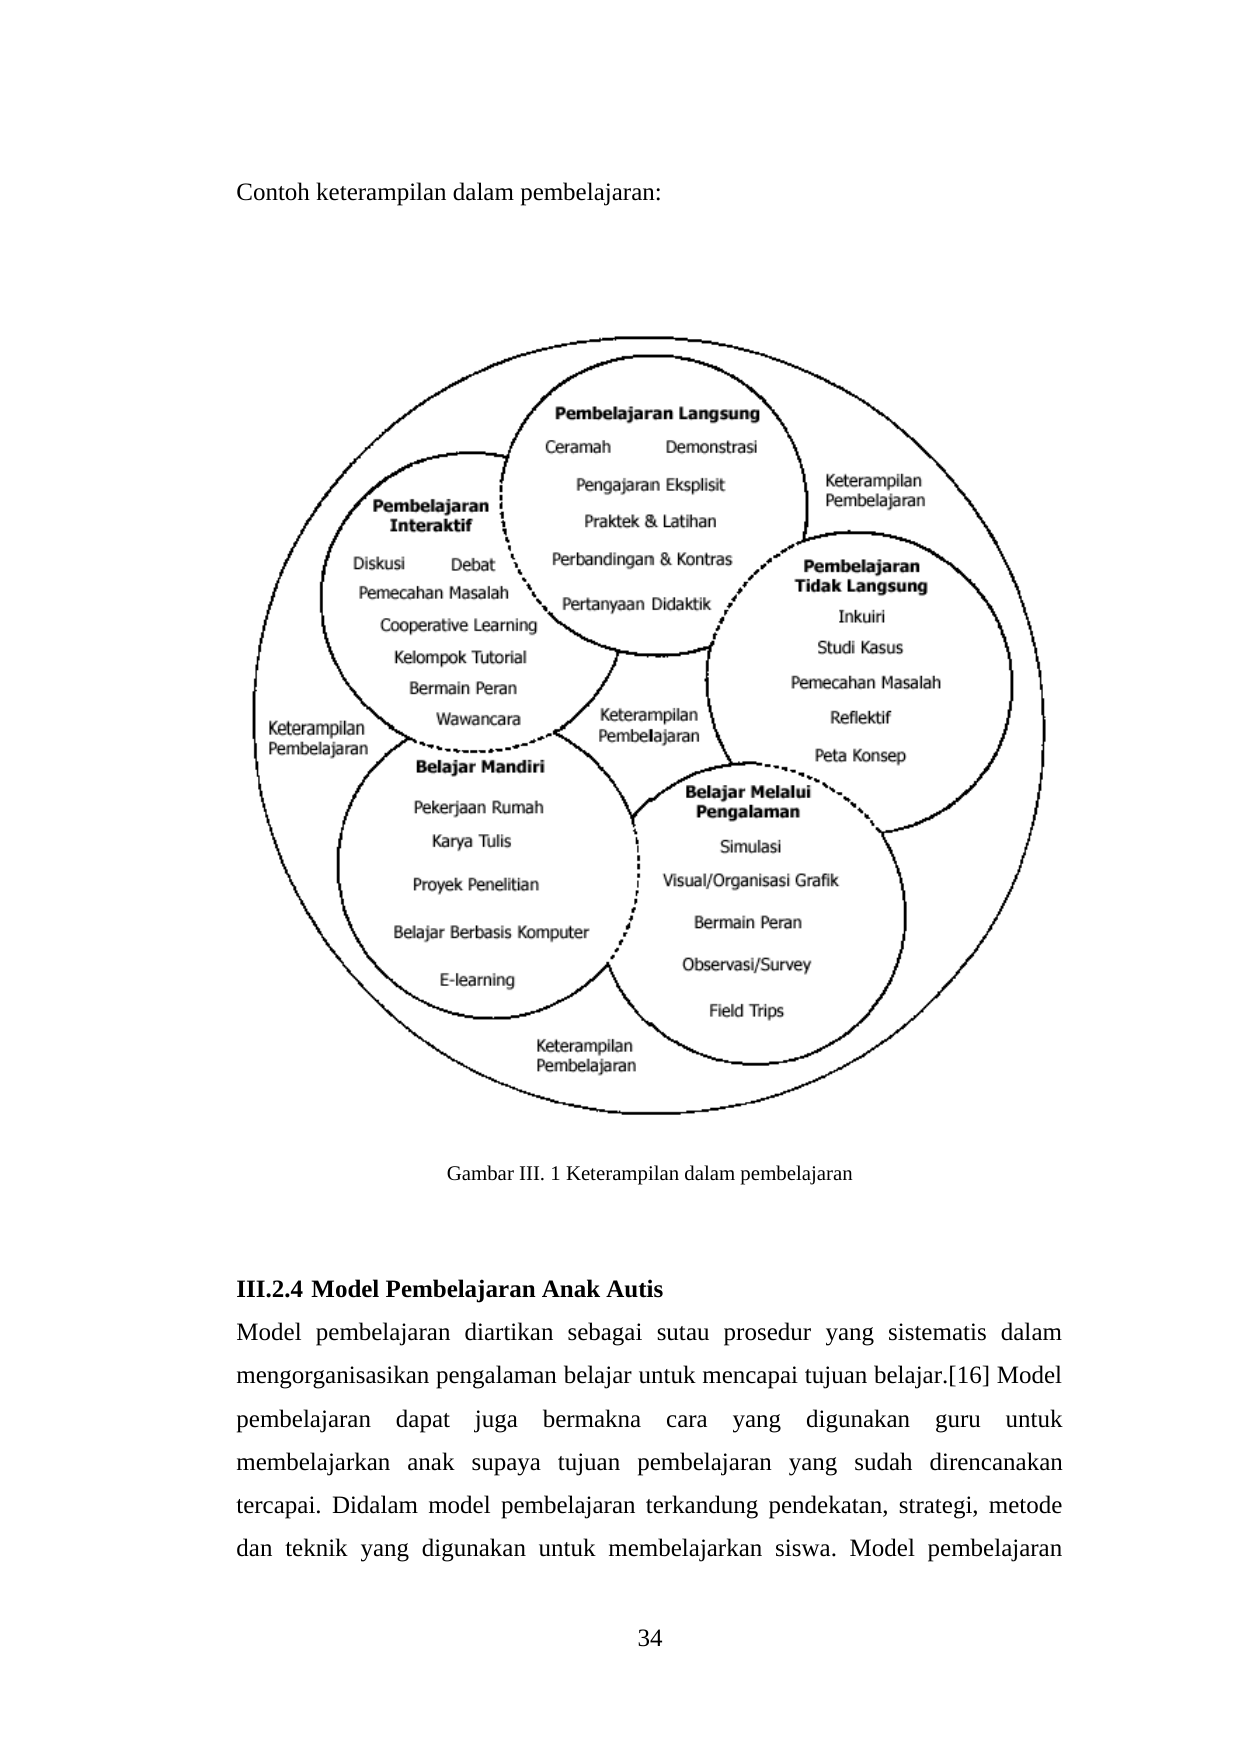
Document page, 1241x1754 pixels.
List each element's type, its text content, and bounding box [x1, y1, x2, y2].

subtitle Model Pembelajaran Anak Autis [236, 1274, 1063, 1303]
text Contoh keterampilan dalam pembelajaran: [236, 177, 1063, 206]
picture [236, 331, 1063, 1122]
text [236, 1317, 1063, 1562]
